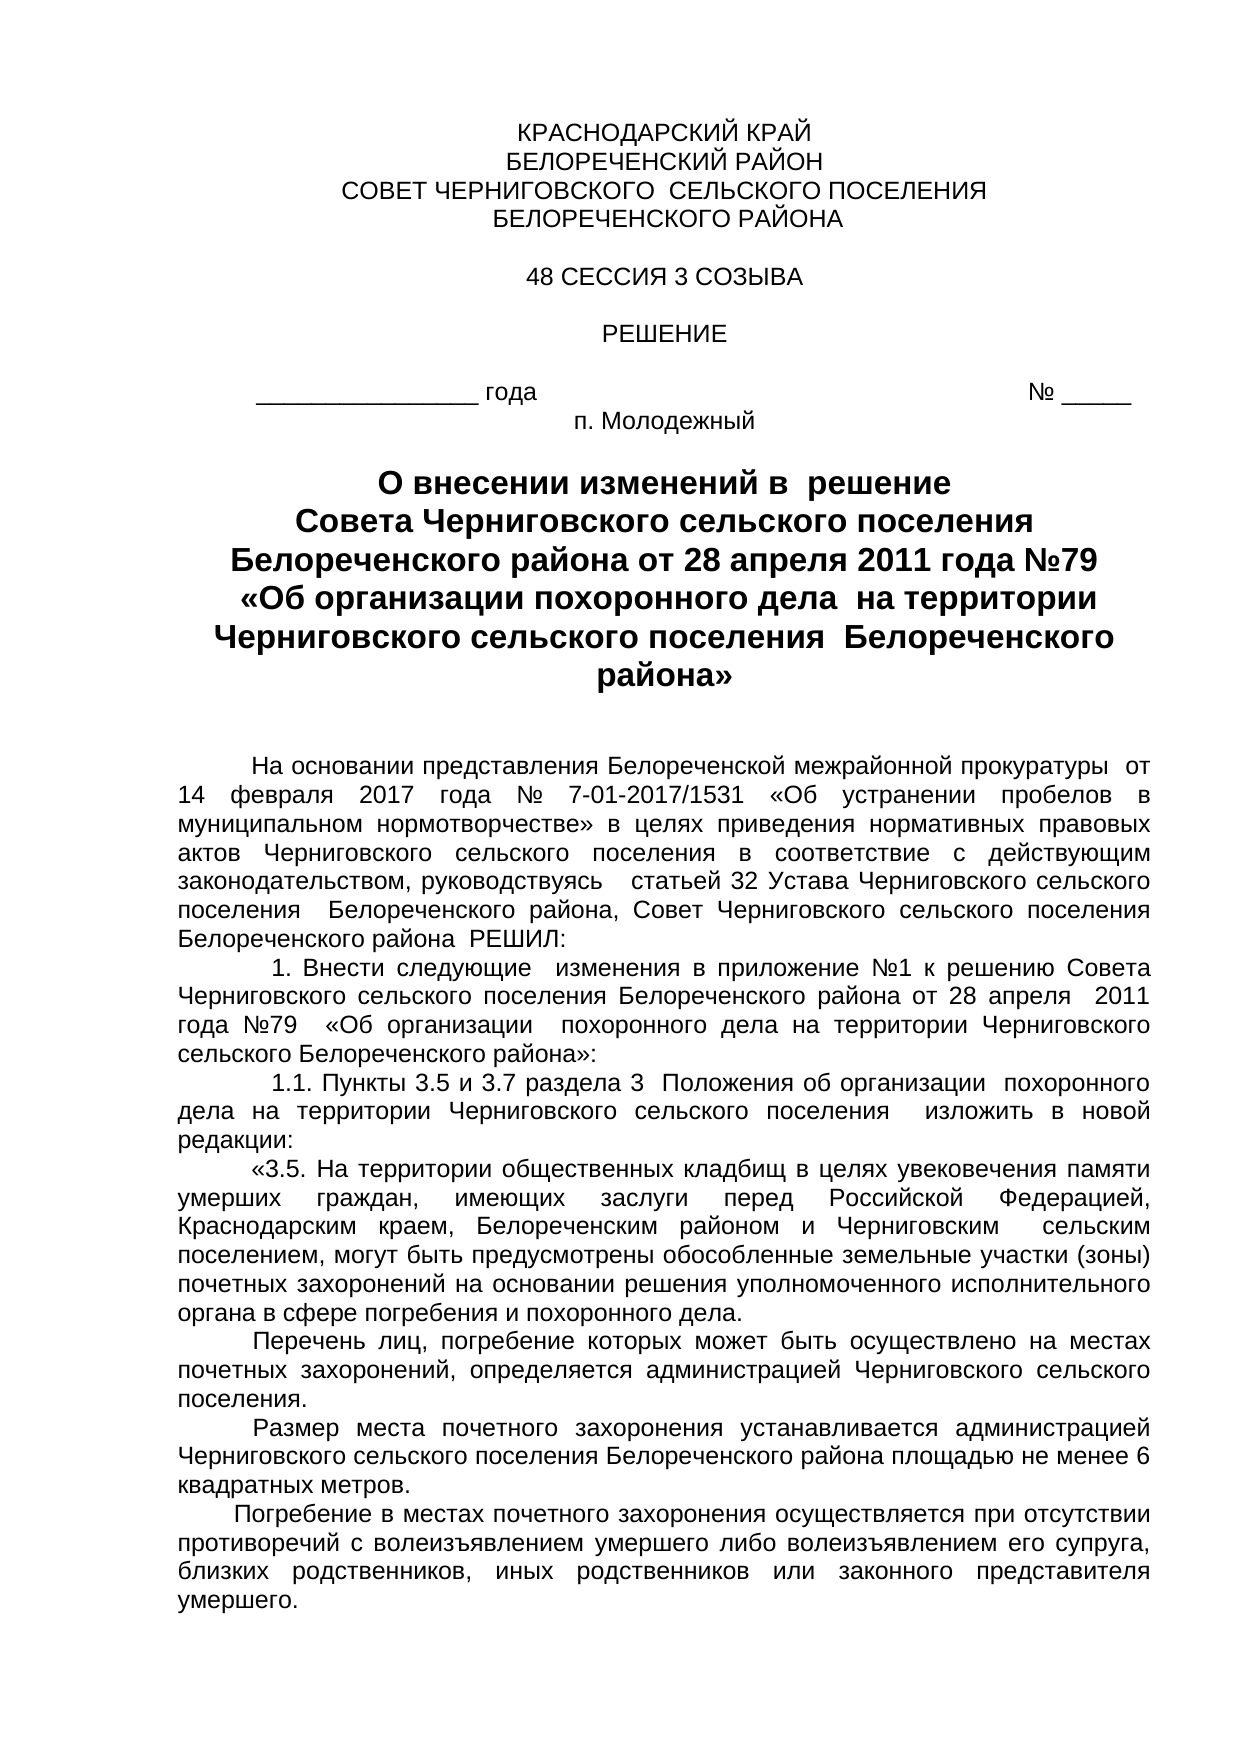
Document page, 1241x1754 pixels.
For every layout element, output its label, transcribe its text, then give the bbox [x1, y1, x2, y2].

text Погребение в местах почетного захоронения осуществляется при отсутствии противоречий с волеизъявлением умершего либо волеизъявлением его супруга, близких родственников, иных родственников или законного представителя умершего. [177, 1499, 1152, 1614]
text Совета Черниговского сельского поселения [177, 502, 1152, 540]
text ________________ года № _____ п. Молодежный [177, 377, 1152, 434]
text РЕШЕНИЕ [177, 319, 1152, 348]
text «3.5. На территории общественных кладбищ в целях увековечения памяти умерших граждан, имеющих заслуги перед Российской Федерацией, Краснодарским краем, Белореченским районом и Черниговским сельским поселением, могут быть предусмотрены обособленные земельные участки (зоны) почетных захоронений на основании решения уполномоченного исполнительного органа в сфере погребения и похоронного дела. [177, 1154, 1152, 1326]
text Черниговского сельского поселения Белореченского района» [177, 617, 1152, 694]
text О внесении изменений в решение [177, 463, 1152, 502]
text КРАСНОДАРСКИЙ КРАЙ [177, 118, 1152, 147]
text БЕЛОРЕЧЕНСКОГО РАЙОНА [177, 204, 1152, 233]
text Размер места почетного захоронения устанавливается администрацией Черниговского сельского поселения Белореченского района площадью не менее 6 квадратных метров. [177, 1412, 1152, 1499]
text 48 СЕССИЯ 3 СОЗЫВА [177, 262, 1152, 291]
text БЕЛОРЕЧЕНСКИЙ РАЙОН [177, 147, 1152, 176]
text Белореченского района от 28 апреля 2011 года №79 [177, 540, 1152, 578]
text На основании представления Белореченской межрайонной прокуратуры от 14 февраля 2017 года № 7-01-2017/1531 «Об устранении пробелов в муниципальном нормотворчестве» в целях приведения нормативных правовых актов Черниговского сельского поселения в соответствие с действующим законодательством, руководствуясь статьей 32 Устава Черниговского сельского поселения Белореченского района, Совет Черниговского сельского поселения Белореченского района РЕШИЛ: [177, 751, 1152, 952]
text 1.1. Пункты 3.5 и 3.7 раздела 3 Положения об организации похоронного дела на территории Черниговского сельского поселения изложить в новой редакции: [177, 1067, 1152, 1154]
text Перечень лиц, погребение которых может быть осуществлено на местах почетных захоронений, определяется администрацией Черниговского сельского поселения. [177, 1326, 1152, 1412]
text «Об организации похоронного дела на территории [177, 578, 1152, 617]
text СОВЕТ ЧЕРНИГОВСКОГО СЕЛЬСКОГО ПОСЕЛЕНИЯ [177, 176, 1152, 204]
list Внести следующие изменения в приложение №1 к решению Совета Черниговского сельского поселения Белореченского района от 28 апреля 2011 года №79 «Об организации похоронного дела на территории Черниговского сельского Белореченского района»: [177, 952, 1152, 1067]
